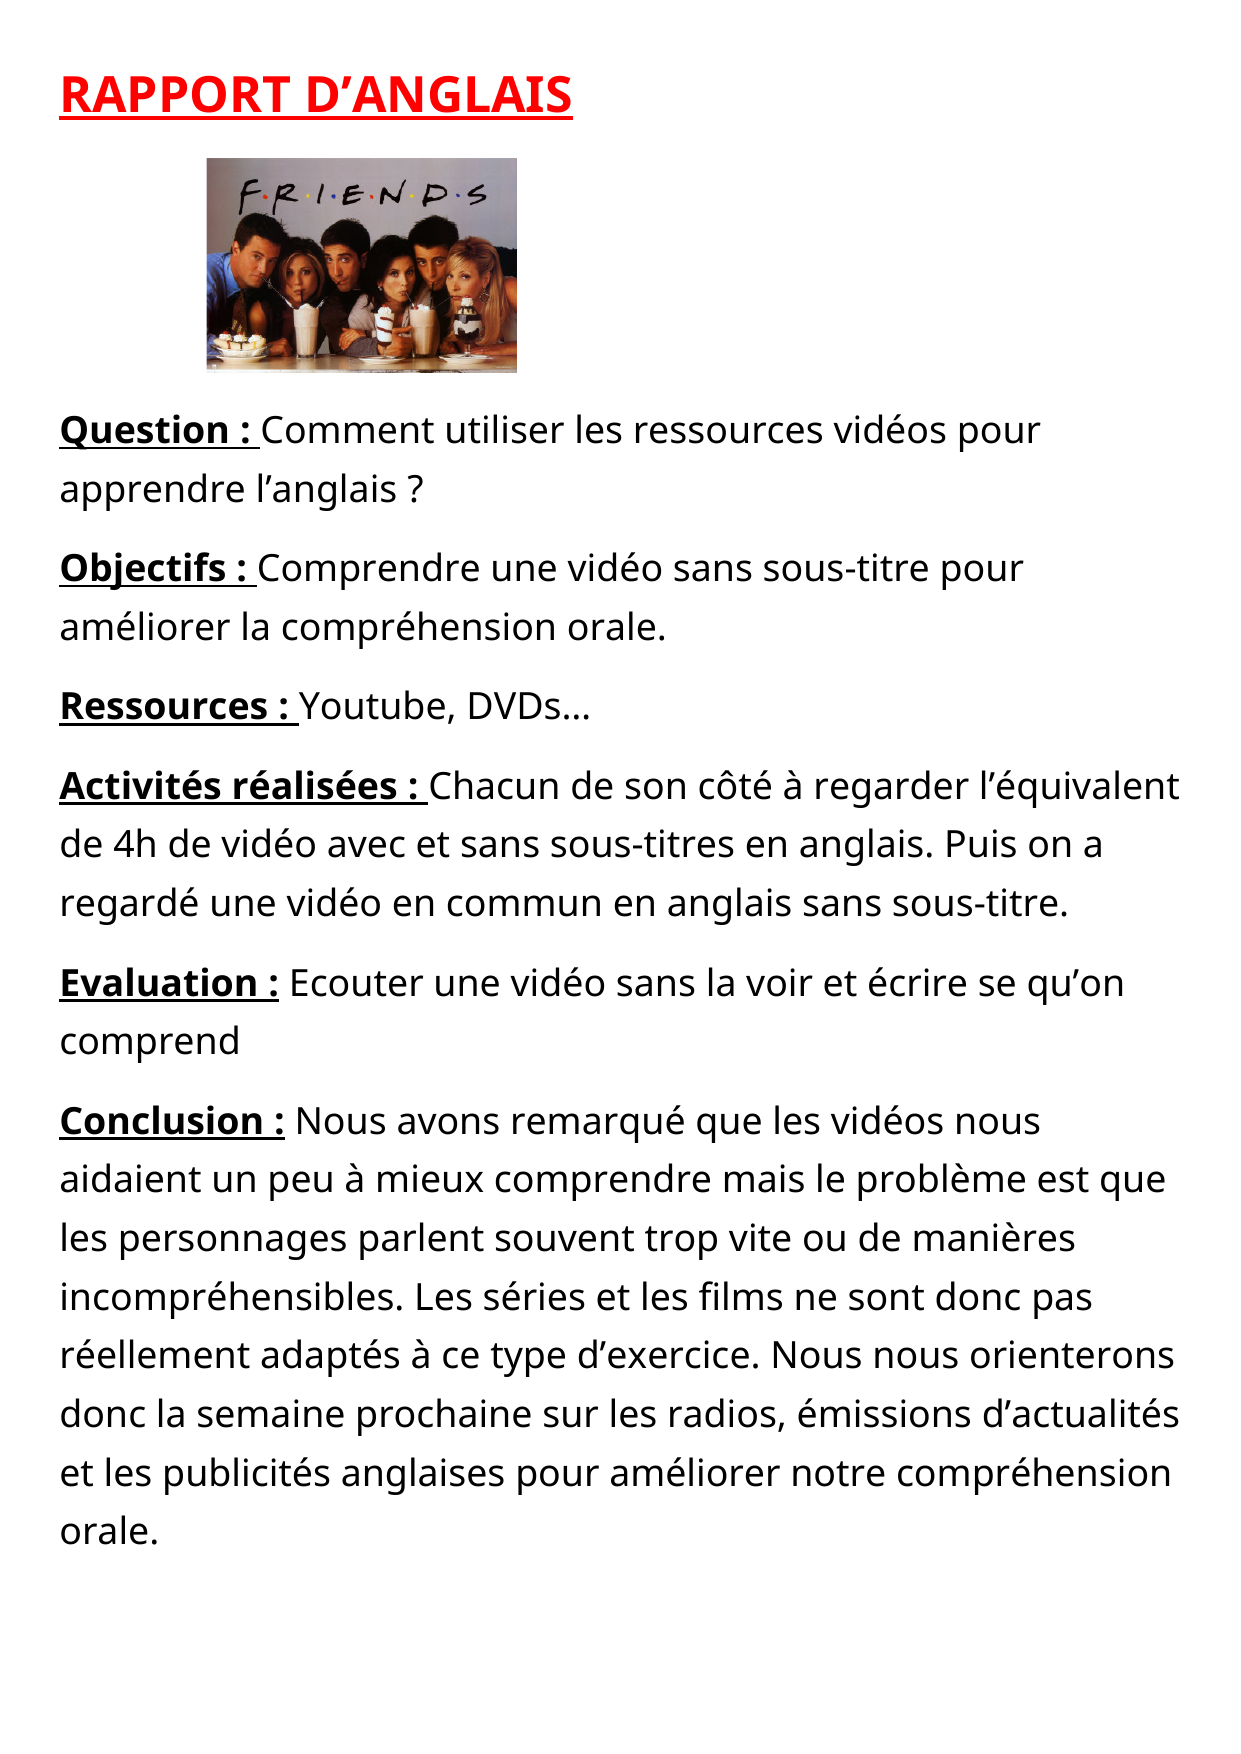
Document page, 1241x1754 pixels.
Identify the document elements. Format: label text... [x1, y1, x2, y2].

text Question : Comment utiliser les ressources vidéos pour apprendre l’anglais ? [59, 403, 1181, 513]
text Objectifs : Comprendre une vidéo sans sous-titre pour améliorer la compréhension orale. [59, 541, 1181, 651]
picture [206, 158, 517, 373]
text Conclusion : Nous avons remarqué que les vidéos nous aidaient un peu à mieux comprendre mais le problème est que les personnages parlent souvent trop vite ou de manières incompréhensibles. Les séries et les films ne sont donc pas réellement adaptés à ce type d’exercice. Nous nous orienterons donc la semaine prochaine sur les radios, émissions d’actualités et les publicités anglaises pour améliorer notre compréhension orale. [59, 1094, 1181, 1556]
text RAPPORT D’ANGLAIS [59, 59, 1181, 127]
text Activités réalisées : Chacun de son côté à regarder l’équivalent de 4h de vidéo avec et sans sous-titres en anglais. Puis on a regardé une vidéo en commun en anglais sans sous-titre. [59, 759, 1181, 927]
text Evaluation : Ecouter une vidéo sans la voir et écrire se qu’on comprend [59, 956, 1181, 1066]
text Ressources : Youtube, DVDs… [59, 679, 1181, 731]
